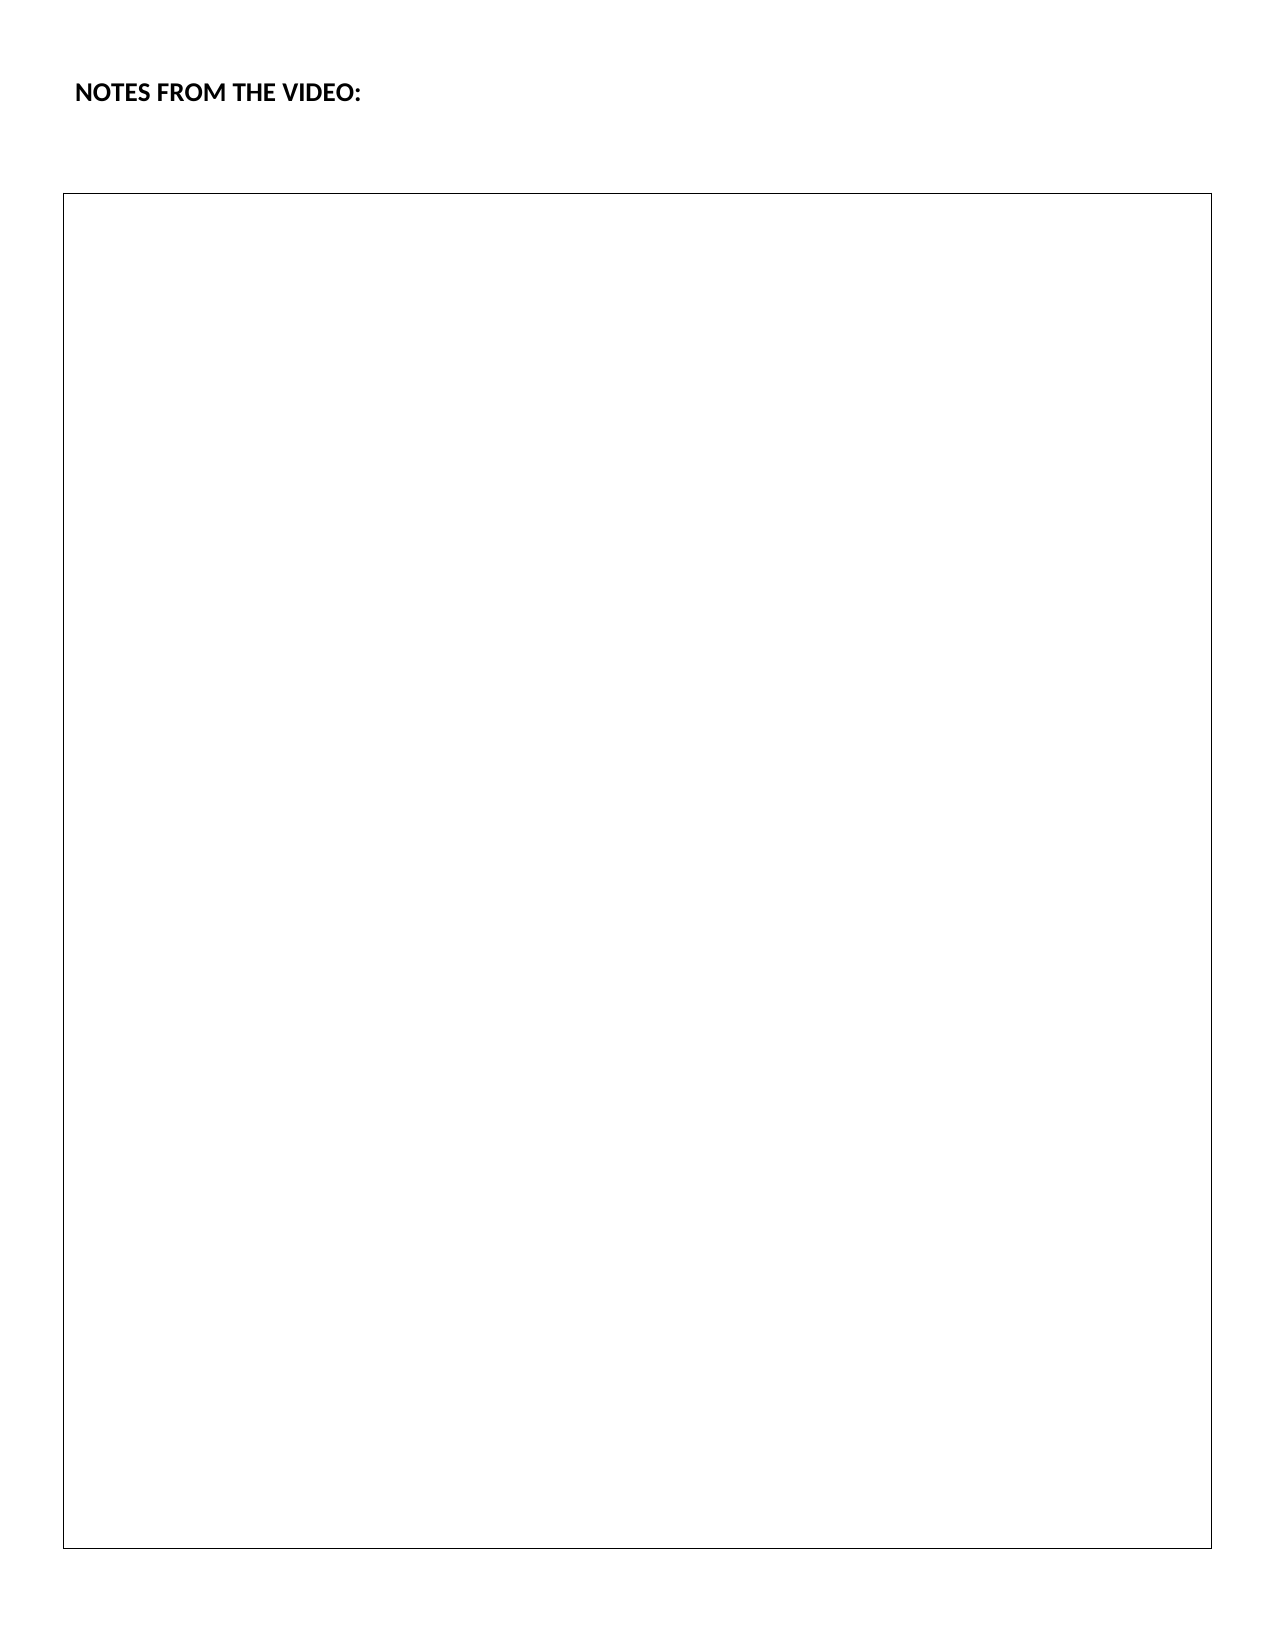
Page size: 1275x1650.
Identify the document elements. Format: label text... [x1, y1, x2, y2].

table_header [64, 194, 1211, 1547]
text NOTES FROM THE VIDEO: [75, 75, 1200, 108]
